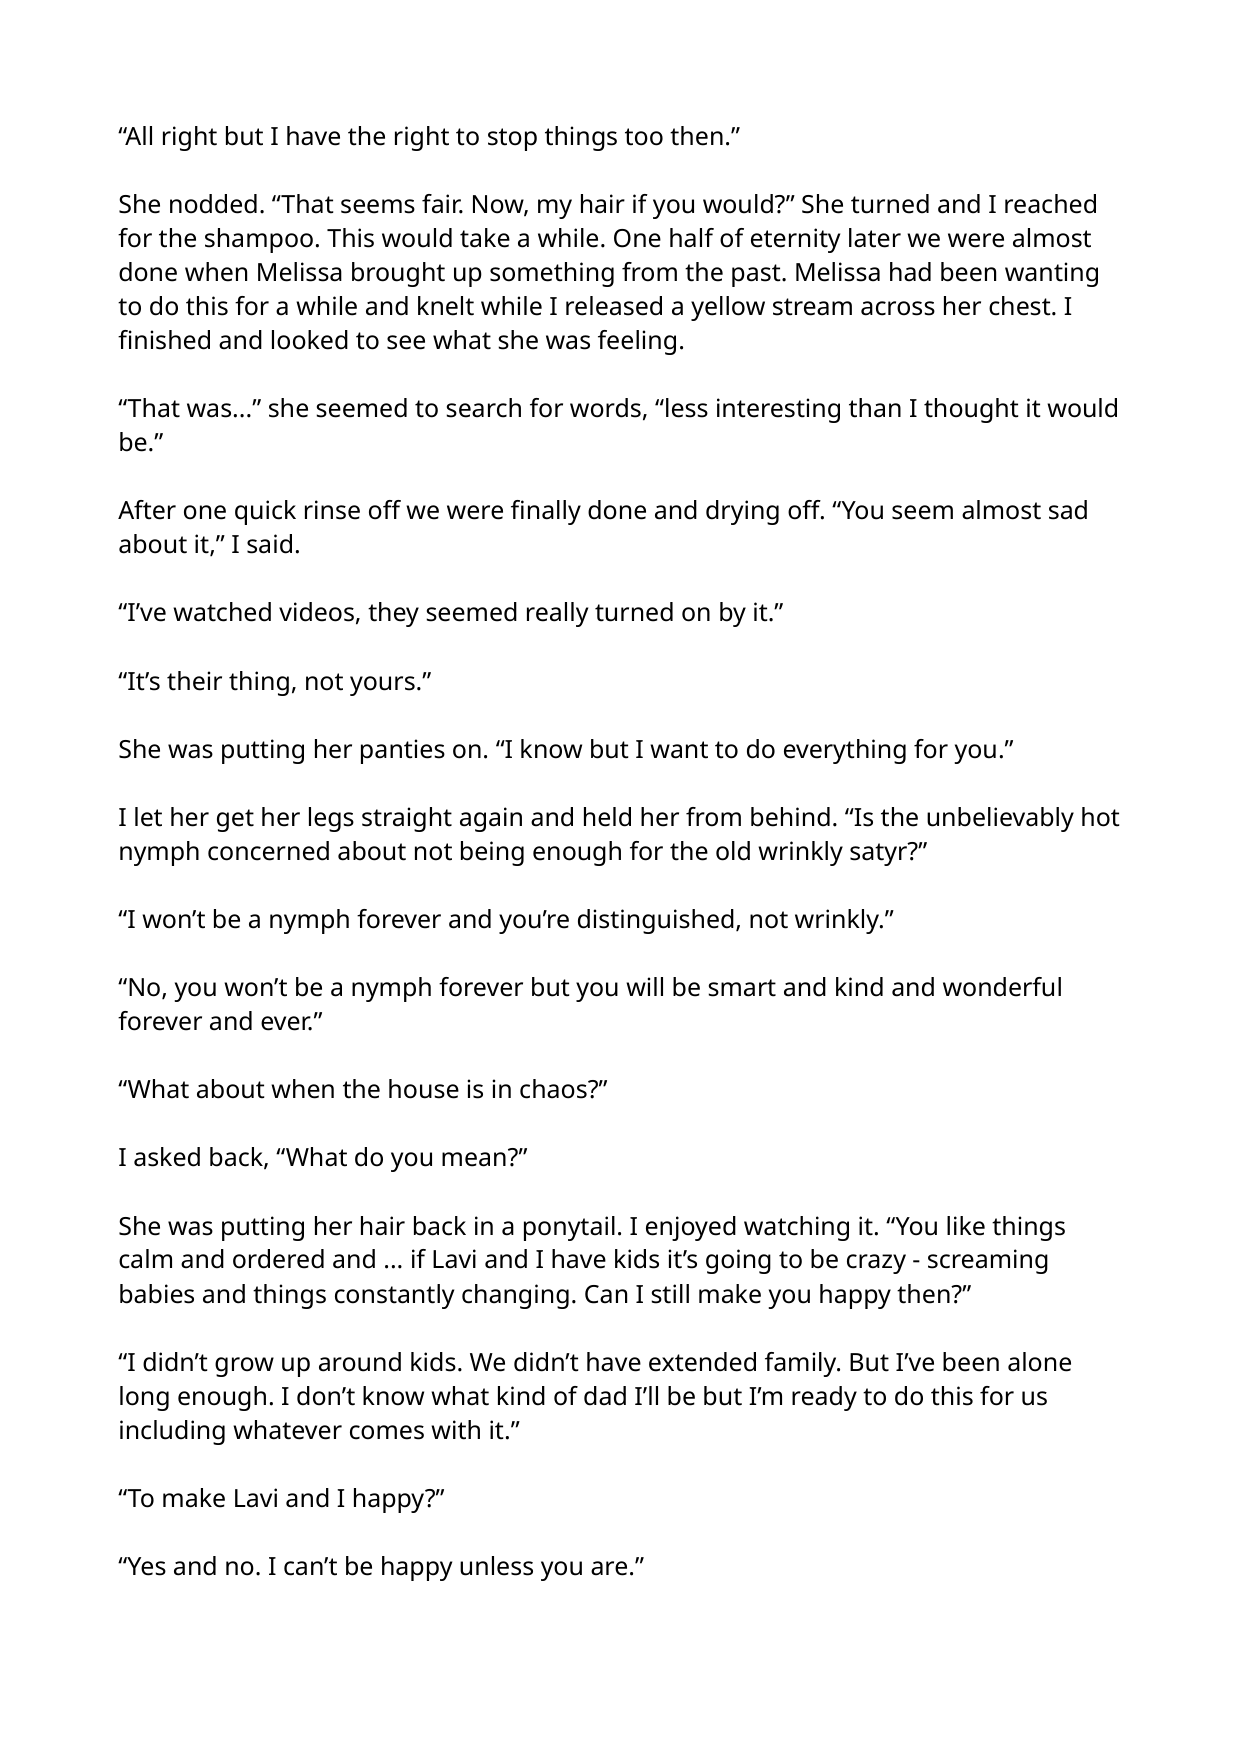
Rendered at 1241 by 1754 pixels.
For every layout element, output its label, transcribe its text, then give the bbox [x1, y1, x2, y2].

text “All right but I have the right to stop things too then.” [118, 118, 1122, 152]
text She nodded. “That seems fair. Now, my hair if you would?” She turned and I reached for the shampoo. This would take a while. One half of eternity later we were almost done when Melissa brought up something from the past. Melissa had been wanting to do this for a while and knelt while I released a yellow stream across her chest. I finished and looked to see what she was feeling. [118, 186, 1122, 357]
text She was putting her hair back in a ponytail. I enjoyed watching it. “You like things calm and ordered and ... if Lavi and I have kids it’s going to be crazy - screaming babies and things constantly changing. Can I still make you happy then?” [118, 1208, 1122, 1310]
text After one quick rinse off we were finally done and drying off. “You seem almost sad about it,” I said. [118, 493, 1122, 561]
text “No, you won’t be a nymph forever but you will be smart and kind and wonderful forever and ever.” [118, 970, 1122, 1038]
text “That was...” she seemed to search for words, “less interesting than I thought it would be.” [118, 391, 1122, 459]
text “I’ve watched videos, they seemed really turned on by it.” [118, 595, 1122, 629]
text “What about when the house is in chaos?” [118, 1072, 1122, 1106]
text “Yes and no. I can’t be happy unless you are.” [118, 1549, 1122, 1583]
text I let her get her legs straight again and held her from behind. “Is the unbelievably hot nymph concerned about not being enough for the old wrinkly satyr?” [118, 799, 1122, 867]
text She was putting her panties on. “I know but I want to do everything for you.” [118, 731, 1122, 765]
text “To make Lavi and I happy?” [118, 1481, 1122, 1515]
text “I didn’t grow up around kids. We didn’t have extended family. But I’ve been alone long enough. I don’t know what kind of dad I’ll be but I’m ready to do this for us including whatever comes with it.” [118, 1344, 1122, 1447]
text “I won’t be a nymph forever and you’re distinguished, not wrinkly.” [118, 902, 1122, 936]
text “It’s their thing, not yours.” [118, 663, 1122, 697]
text I asked back, “What do you mean?” [118, 1140, 1122, 1174]
